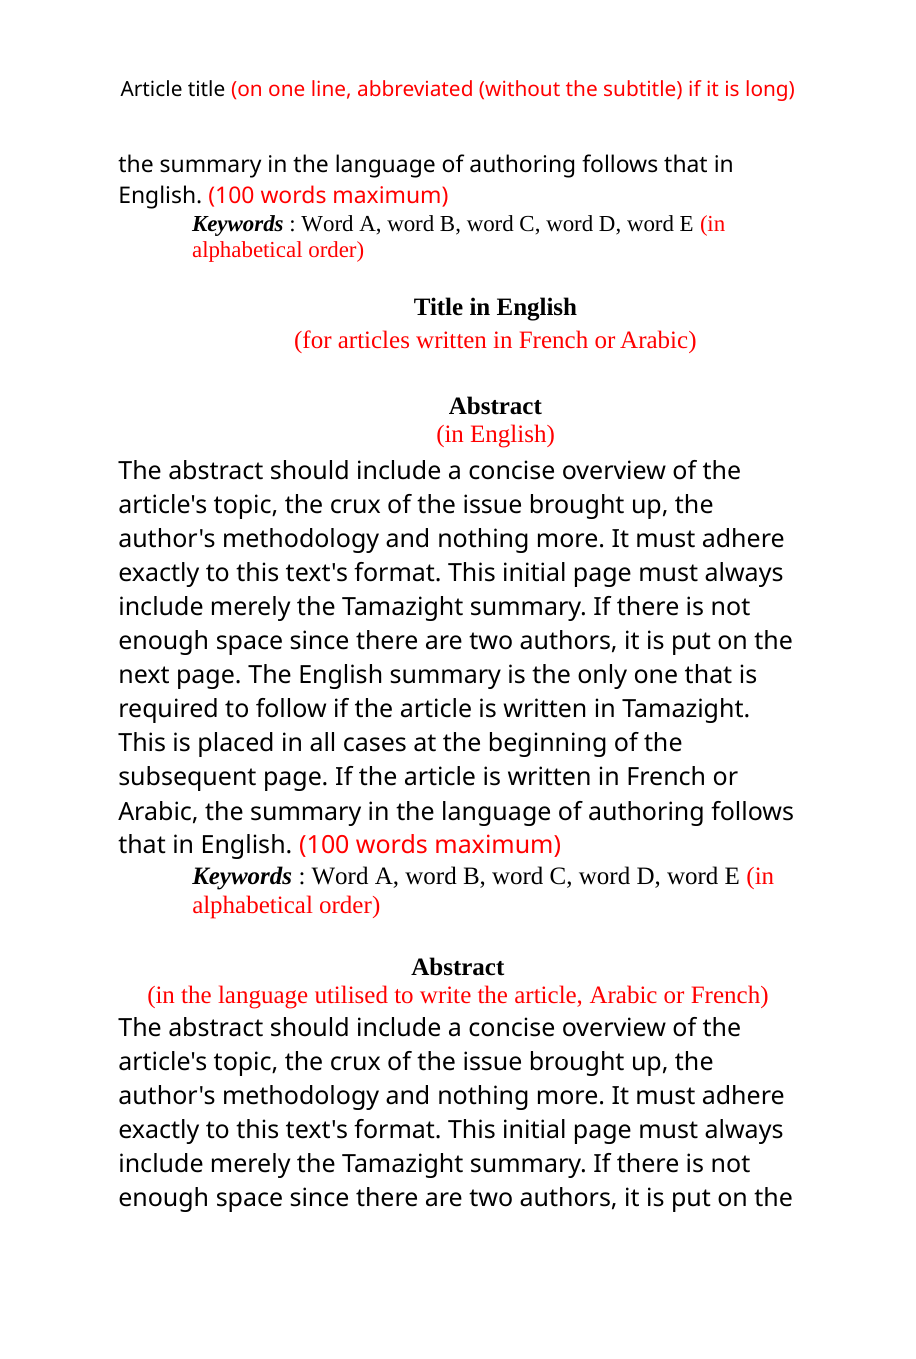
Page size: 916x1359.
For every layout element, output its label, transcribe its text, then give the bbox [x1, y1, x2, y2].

text Title in English [193, 292, 797, 320]
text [118, 148, 797, 210]
text Keywords : Word A, word B, word C, word D, word E (in alphabetical order) [192, 210, 797, 263]
text (for articles written in French or Arabic) [193, 325, 797, 353]
text Abstract [193, 391, 797, 419]
text Keywords : Word A, word B, word C, word D, word E (in alphabetical order) [192, 861, 797, 919]
text (in English) [193, 419, 797, 448]
text (in the language utilised to write the article, Arabic or French) [118, 981, 797, 1009]
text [118, 1009, 797, 1214]
text Abstract [118, 952, 797, 981]
